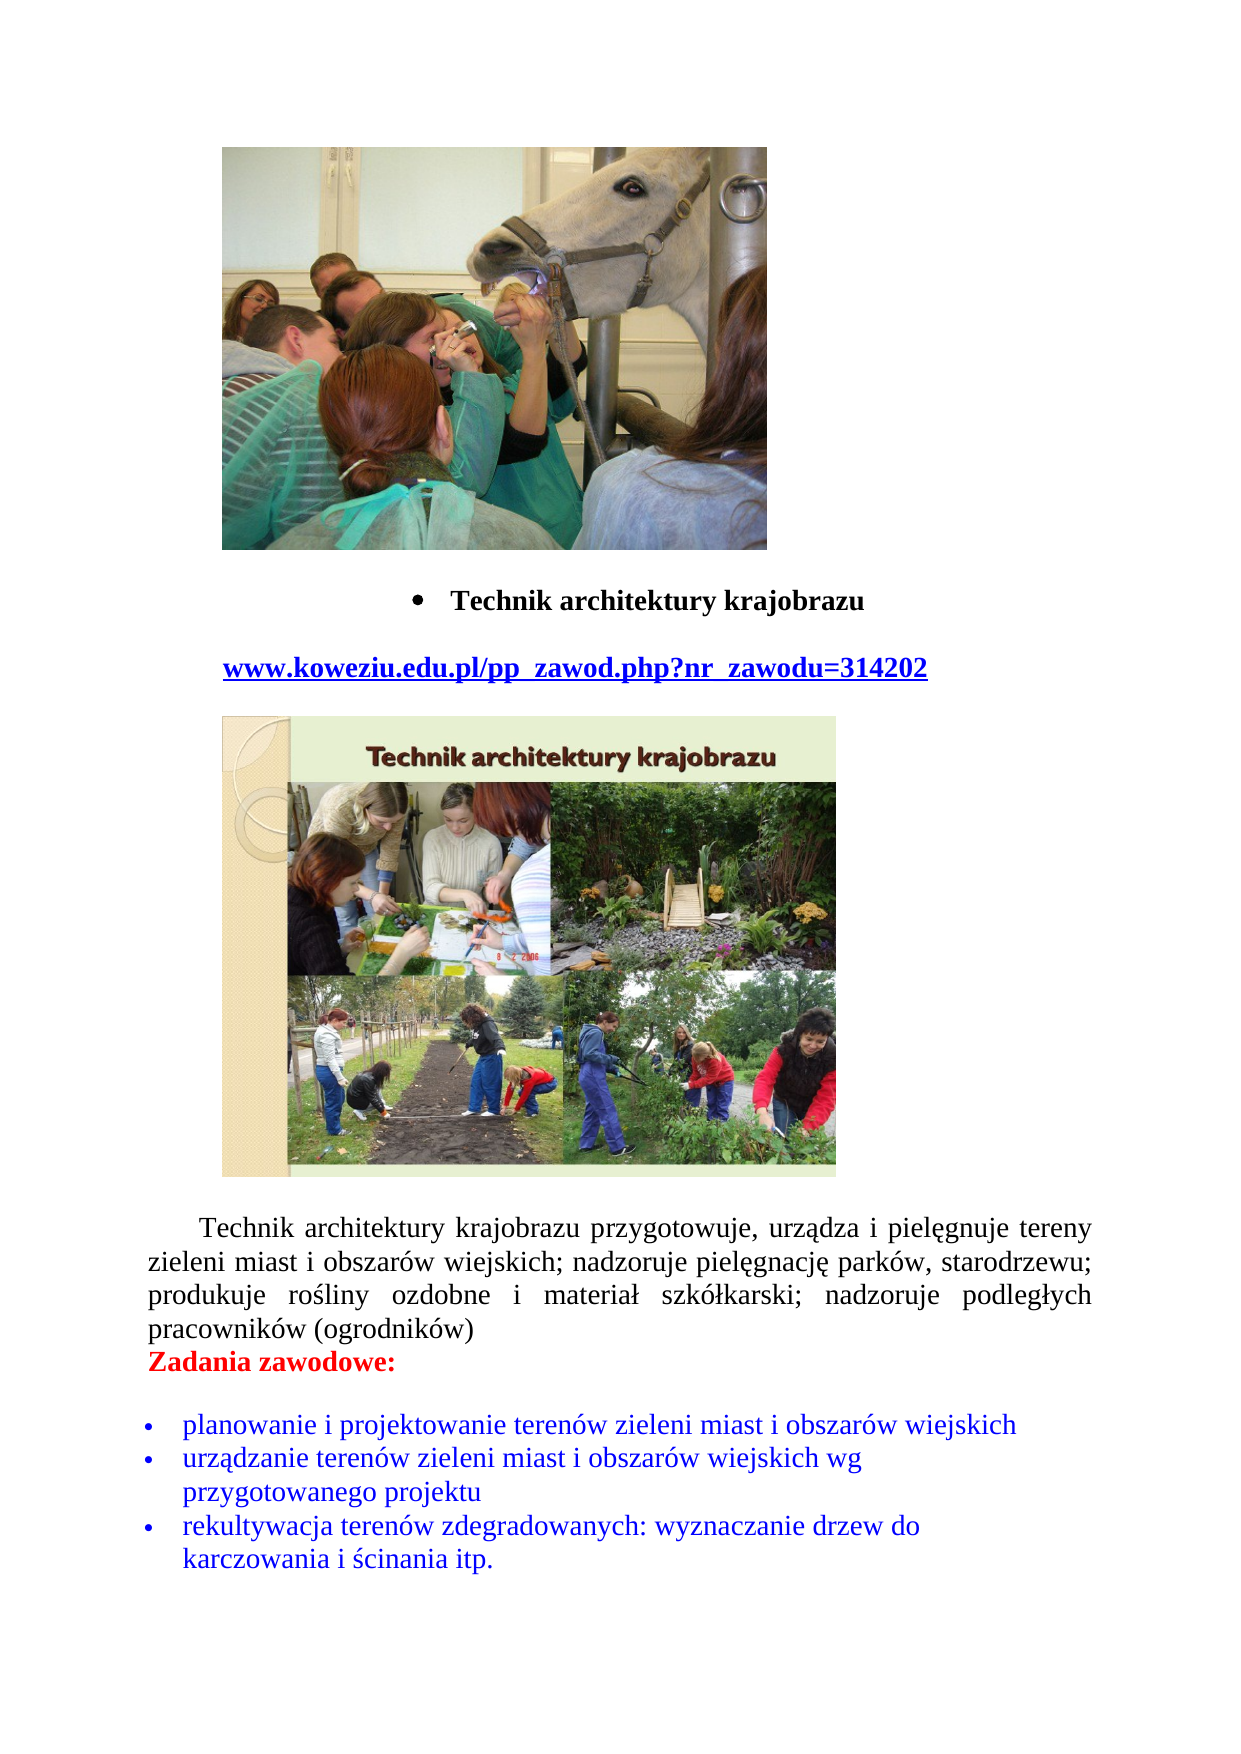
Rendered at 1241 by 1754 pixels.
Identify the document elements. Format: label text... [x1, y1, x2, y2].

list rekultywacja terenów zdegradowanych: wyznaczanie drzew do karczowania i ścinania itp. [145, 1508, 1058, 1575]
list www.koweziu.edu.pl/pp_zawod.php?nr_zawodu=314202 [223, 650, 1093, 683]
picture [222, 147, 767, 550]
picture [222, 716, 836, 1177]
text Zadania zawodowe: [148, 1344, 1093, 1378]
list urządzanie terenów zieleni miast i obszarów wiejskich wg przygotowanego projektu [145, 1441, 1058, 1508]
list Technik architektury krajobrazu [185, 583, 1093, 616]
list planowanie i projektowanie terenów zieleni miast i obszarów wiejskich [145, 1407, 1058, 1441]
text Technik architektury krajobrazu przygotowuje, urządza i pielęgnuje tereny zieleni miast i obszarów wiejskich; nadzoruje pielęgnację parków, starodrzewu; produkuje rośliny ozdobne i materiał szkółkarski; nadzoruje podległych pracowników (ogrodników) [148, 1210, 1093, 1344]
